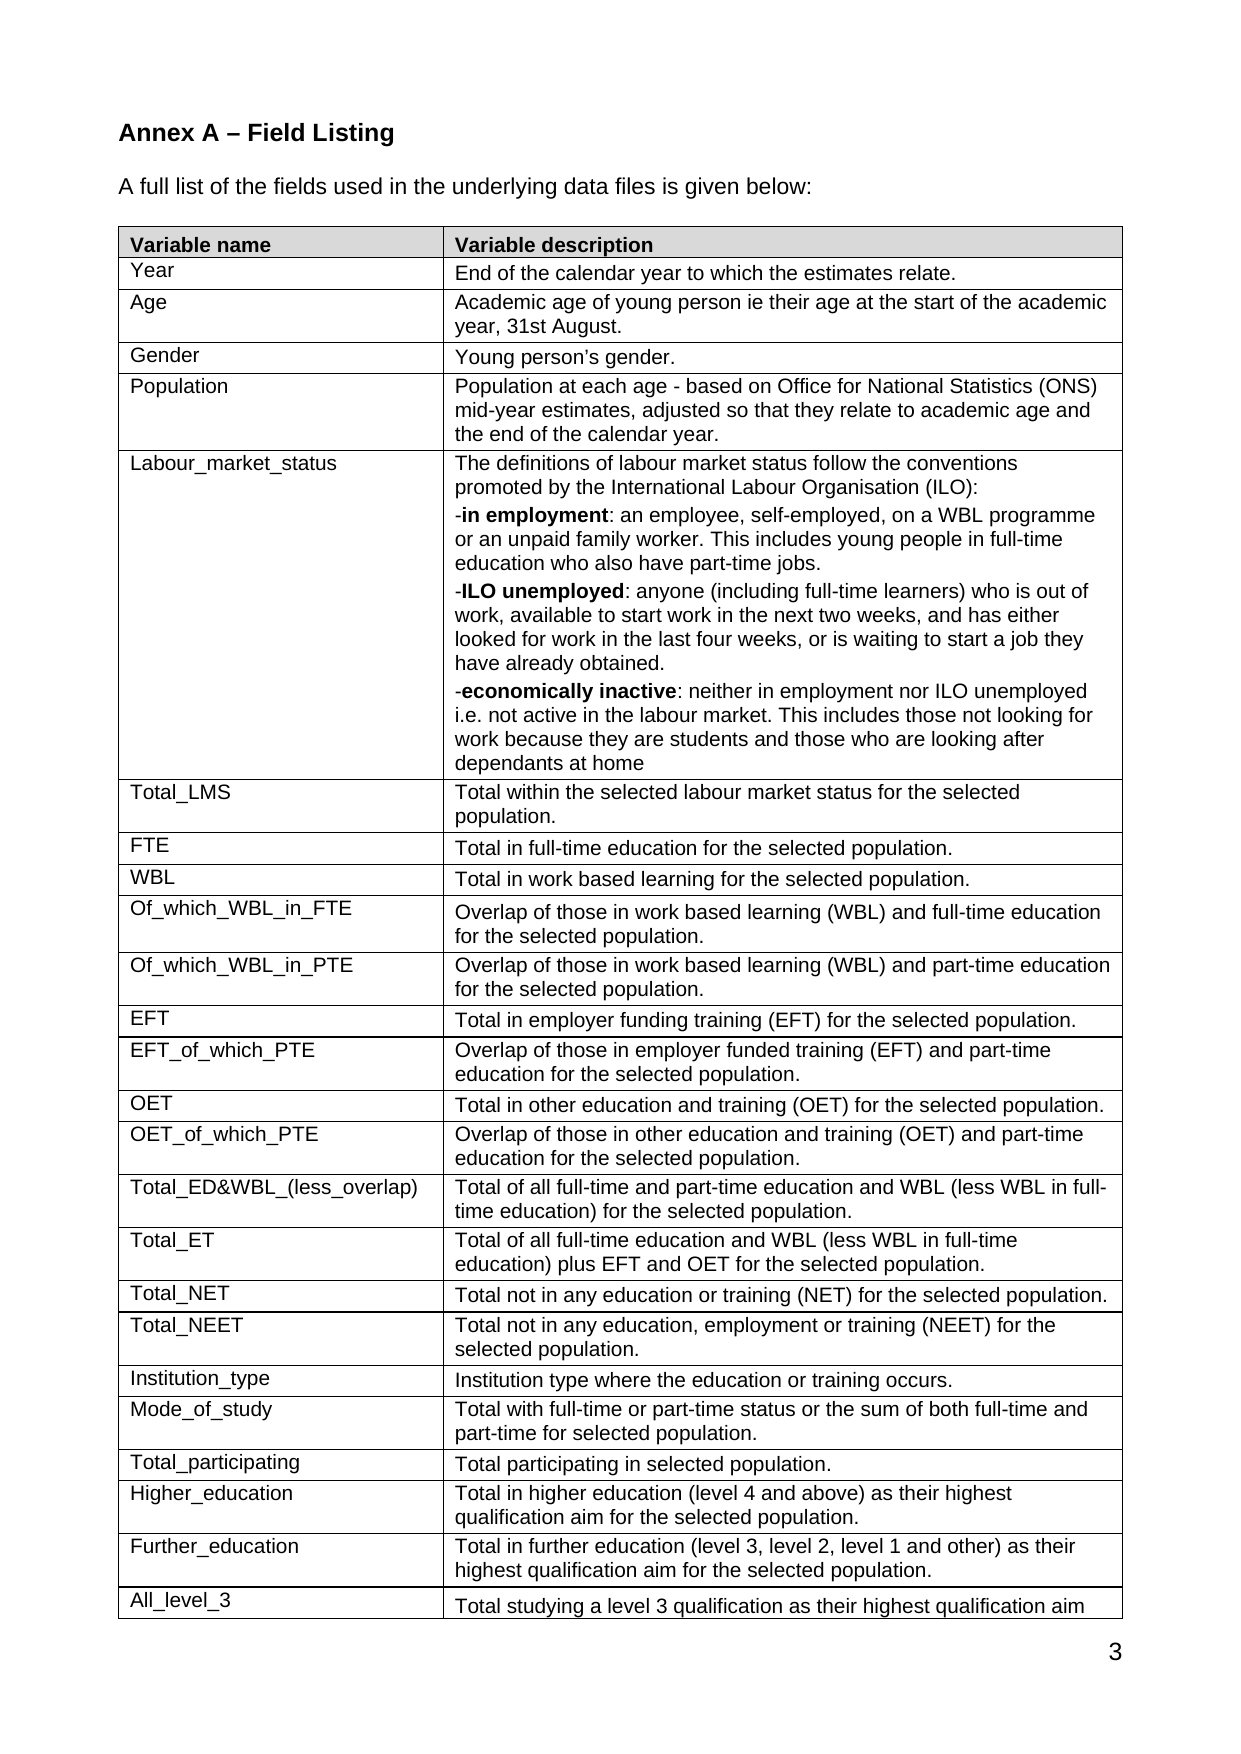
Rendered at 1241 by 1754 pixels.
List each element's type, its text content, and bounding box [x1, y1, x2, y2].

table_header Variable name [119, 227, 443, 257]
table_cell Total with full-time or part-time status or the sum of both full-time and part-time for selected population. [444, 1397, 1122, 1449]
table_cell Young person’s gender. [444, 343, 1122, 373]
table_cell Total not in any education, employment or training (NEET) for the selected population. [444, 1313, 1122, 1364]
table_cell Total in further education (level 3, level 2, level 1 and other) as their highest qualification aim for the selected population. [444, 1534, 1122, 1586]
table_cell Total participating in selected population. [444, 1450, 1122, 1480]
table_cell Higher_education [119, 1481, 443, 1533]
table_cell Total in work based learning for the selected population. [444, 865, 1122, 895]
table_cell Year [119, 258, 443, 288]
table_cell Population [119, 374, 443, 450]
table_cell Mode_of_study [119, 1397, 443, 1449]
table_cell Institution type where the education or training occurs. [444, 1366, 1122, 1396]
table_cell Of_which_WBL_in_FTE [119, 896, 443, 952]
table_cell Total_LMS [119, 780, 443, 832]
text Annex A – Field Listing [118, 118, 1122, 147]
table_cell Total_participating [119, 1450, 443, 1480]
table_cell FTE [119, 833, 443, 863]
table_cell Total_ET [119, 1228, 443, 1280]
table_cell The definitions of labour market status follow the conventions promoted by the International Labour Organisation (ILO): -in employment: an employee, self-employed, on a WBL programme or an unpaid family worker. This includes young people in full-time education who also have part-time jobs. -ILO unemployed: anyone (including full-time learners) who is out of work, available to start work in the next two weeks, and has either looked for work in the last four weeks, or is waiting to start a job they have already obtained. -economically inactive: neither in employment nor ILO unemployed i.e. not active in the labour market. This includes those not looking for work because they are students and those who are looking after dependants at home [444, 451, 1122, 779]
table_cell Labour_market_status [119, 451, 443, 779]
table_header Variable description [444, 227, 1122, 257]
table_cell WBL [119, 865, 443, 895]
table_cell Total within the selected labour market status for the selected population. [444, 780, 1122, 832]
text A full list of the fields used in the underlying data files is given below: [118, 173, 1122, 199]
table_cell Age [119, 290, 443, 342]
table_cell Total in employer funding training (EFT) for the selected population. [444, 1006, 1122, 1036]
table_cell Total_NEET [119, 1313, 443, 1364]
table_cell All_level_3 [119, 1588, 443, 1618]
table_cell Total of all full-time and part-time education and WBL (less WBL in full-time education) for the selected population. [444, 1175, 1122, 1227]
table_cell Overlap of those in work based learning (WBL) and full-time education for the selected population. [444, 896, 1122, 952]
table_cell Further_education [119, 1534, 443, 1586]
table_cell Total in other education and training (OET) for the selected population. [444, 1091, 1122, 1121]
table_cell Institution_type [119, 1366, 443, 1396]
table_cell Overlap of those in employer funded training (EFT) and part-time education for the selected population. [444, 1038, 1122, 1089]
table_cell EFT_of_which_PTE [119, 1038, 443, 1089]
table_cell Total not in any education or training (NET) for the selected population. [444, 1281, 1122, 1311]
table_cell Total_NET [119, 1281, 443, 1311]
table_cell Of_which_WBL_in_PTE [119, 953, 443, 1005]
table_cell Overlap of those in work based learning (WBL) and part-time education for the selected population. [444, 953, 1122, 1005]
table_cell Total in higher education (level 4 and above) as their highest qualification aim for the selected population. [444, 1481, 1122, 1533]
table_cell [444, 1588, 1122, 1618]
table_cell OET [119, 1091, 443, 1121]
table_cell Academic age of young person ie their age at the start of the academic year, 31st August. [444, 290, 1122, 342]
table_cell Total in full-time education for the selected population. [444, 833, 1122, 863]
table_cell End of the calendar year to which the estimates relate. [444, 258, 1122, 288]
table_cell Total of all full-time education and WBL (less WBL in full-time education) plus EFT and OET for the selected population. [444, 1228, 1122, 1280]
table_cell EFT [119, 1006, 443, 1036]
table_cell OET_of_which_PTE [119, 1122, 443, 1174]
table_cell Gender [119, 343, 443, 373]
table_cell Overlap of those in other education and training (OET) and part-time education for the selected population. [444, 1122, 1122, 1174]
table_cell Total_ED&WBL_(less_overlap) [119, 1175, 443, 1227]
table_cell Population at each age - based on Office for National Statistics (ONS) mid-year estimates, adjusted so that they relate to academic age and the end of the calendar year. [444, 374, 1122, 450]
